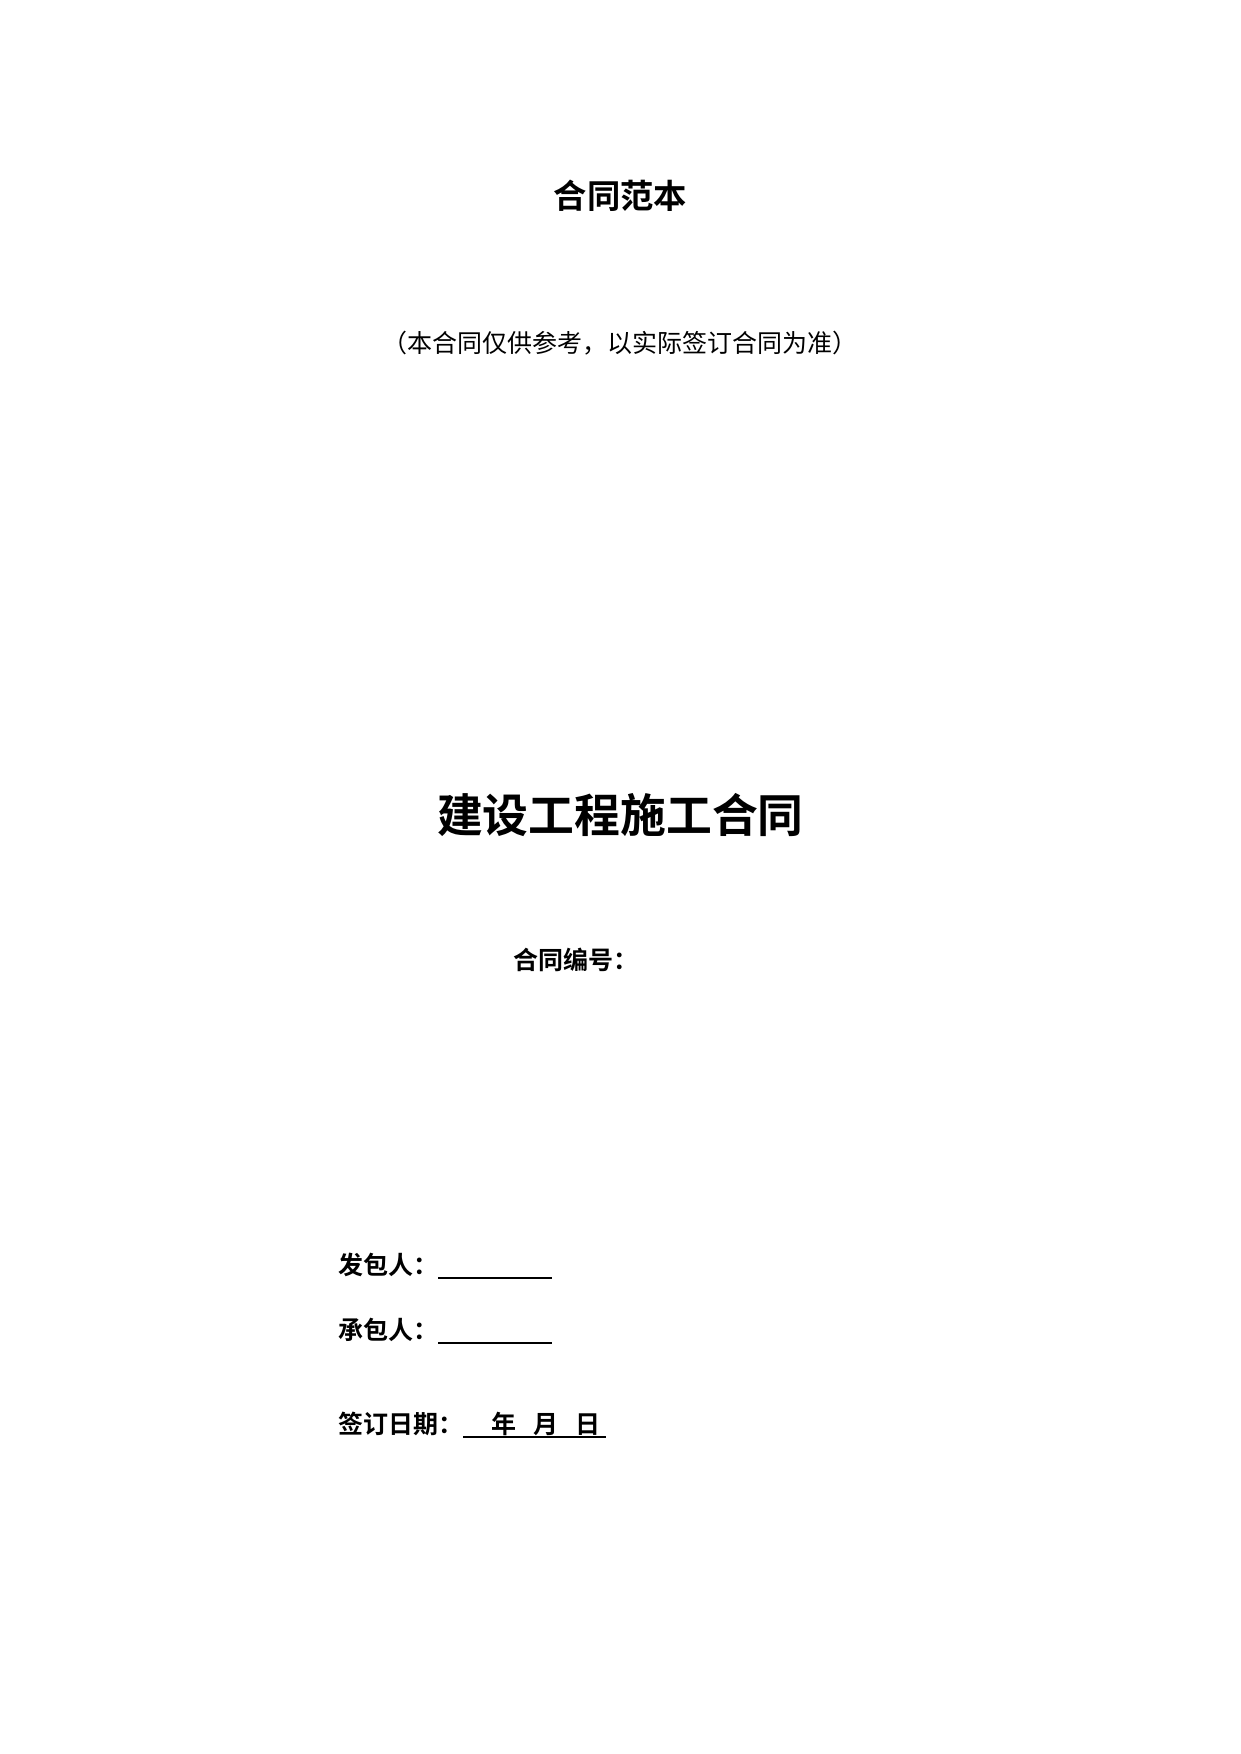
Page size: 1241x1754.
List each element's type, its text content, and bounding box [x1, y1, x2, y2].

text （本合同仅供参考，以实际签订合同为准） [187, 309, 1053, 374]
text 建设工程施工合同 [187, 764, 1053, 861]
text 合同范本 [187, 162, 1053, 227]
text 合同编号： [187, 926, 1053, 991]
text 签订日期： 年 月 日 [187, 1391, 1053, 1456]
text 承包人： [187, 1296, 1053, 1361]
text 发包人： [187, 1231, 1053, 1296]
